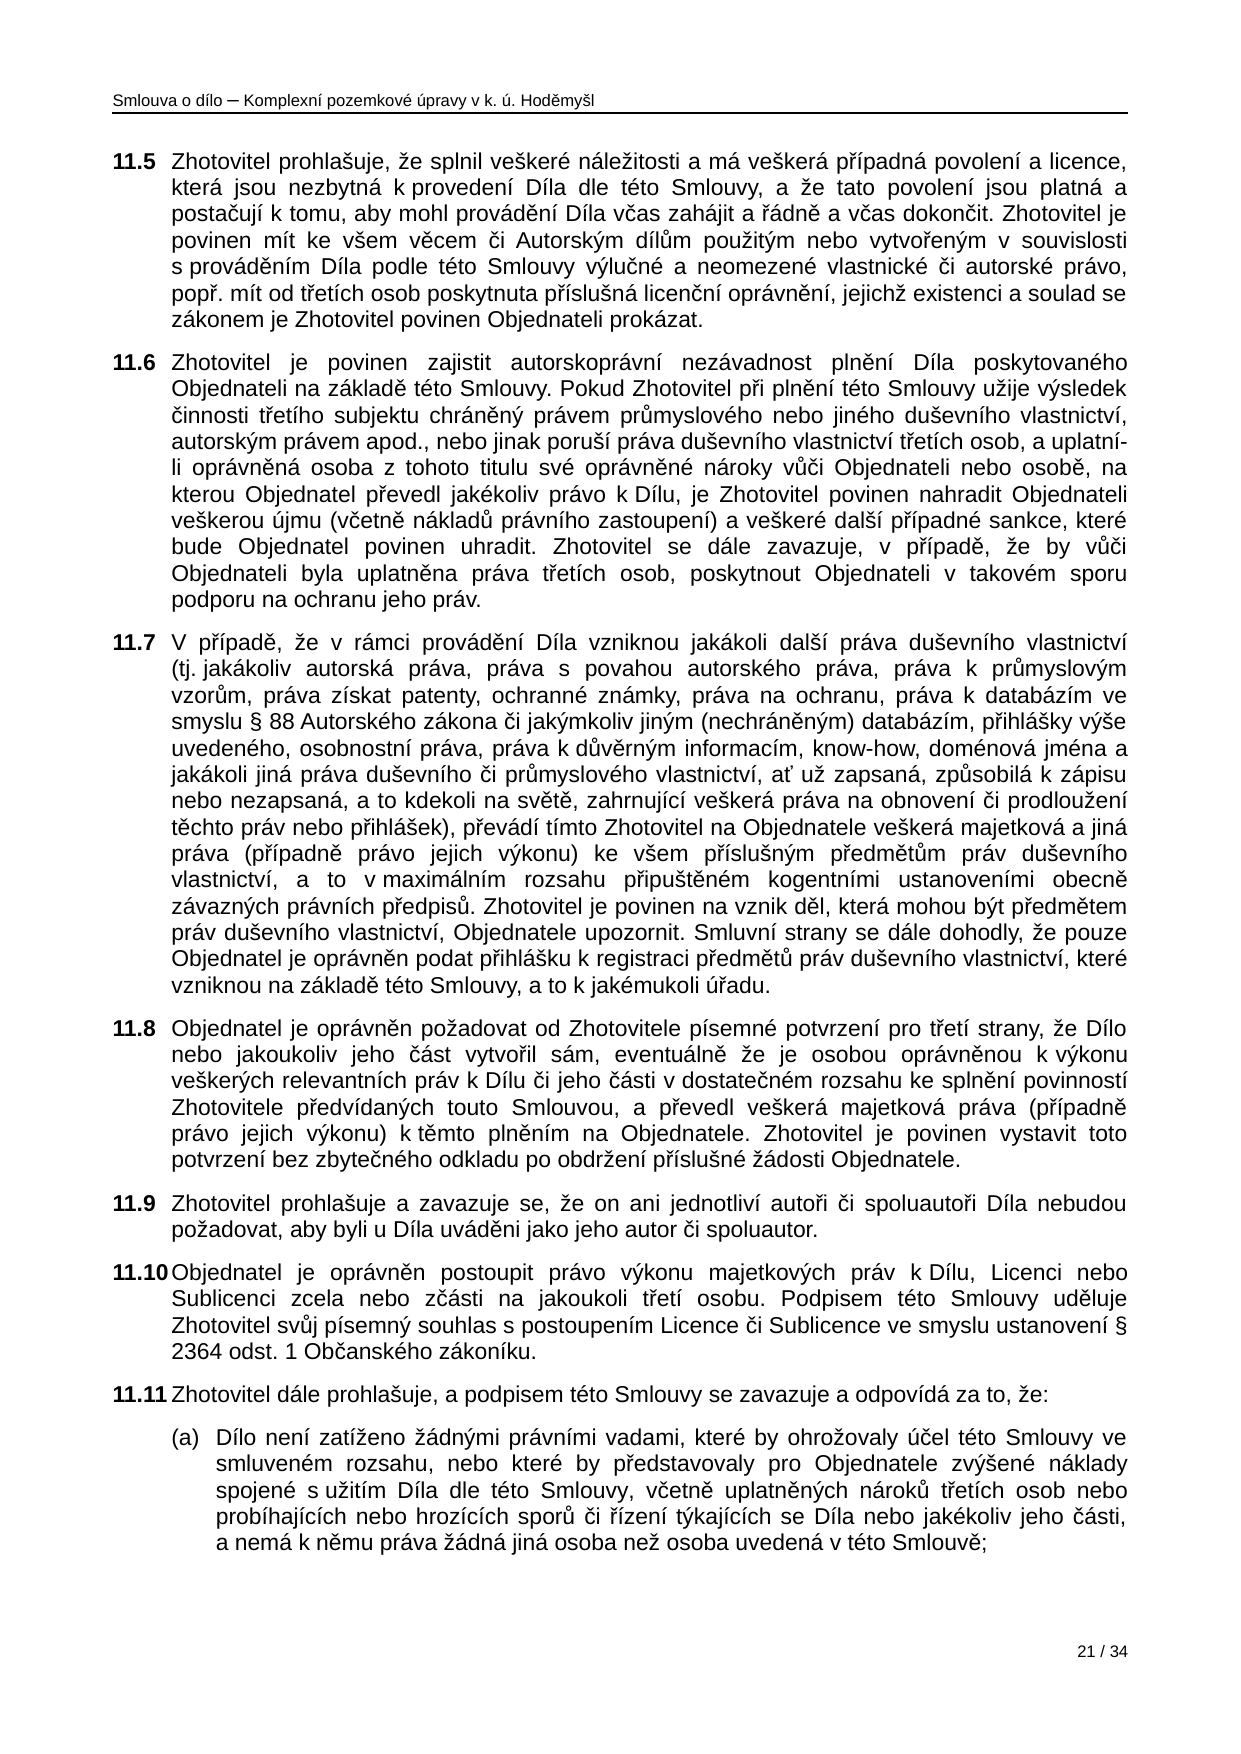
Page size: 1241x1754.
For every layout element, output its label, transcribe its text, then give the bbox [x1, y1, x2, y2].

text Objednatel je oprávněn postoupit právo výkonu majetkových práv k Dílu, Licenci nebo Sublicenci zcela nebo zčásti na jakoukoli třetí osobu. Podpisem této Smlouvy uděluje Zhotovitel svůj písemný souhlas s postoupením Licence či Sublicence ve smyslu ustanovení § 2364 odst. 1 Občanského zákoníku. [112, 1259, 1128, 1364]
text V případě, že v rámci provádění Díla vzniknou jakákoli další práva duševního vlastnictví (tj. jakákoliv autorská práva, práva s povahou autorského práva, práva k průmyslovým vzorům, práva získat patenty, ochranné známky, práva na ochranu, práva k databázím ve smyslu § 88 Autorského zákona či jakýmkoliv jiným (nechráněným) databázím, přihlášky výše uvedeného, osobnostní práva, práva k důvěrným informacím, know-how, doménová jména a jakákoli jiná práva duševního či průmyslového vlastnictví, ať už zapsaná, způsobilá k zápisu nebo nezapsaná, a to kdekoli na světě, zahrnující veškerá práva na obnovení či prodloužení těchto práv nebo přihlášek), převádí tímto Zhotovitel na Objednatele veškerá majetková a jiná práva (případně právo jejich výkonu) ke všem příslušným předmětům práv duševního vlastnictví, a to v maximálním rozsahu připuštěném kogentními ustanoveními obecně závazných právních předpisů. Zhotovitel je povinen na vznik děl, která mohou být předmětem práv duševního vlastnictví, Objednatele upozornit. Smluvní strany se dále dohodly, že pouze Objednatel je oprávněn podat přihlášku k registraci předmětů práv duševního vlastnictví, které vzniknou na základě této Smlouvy, a to k jakémukoli úřadu. [112, 629, 1128, 998]
text Zhotovitel dále prohlašuje, a podpisem této Smlouvy se zavazuje a odpovídá za to, že: [112, 1381, 1128, 1407]
text Zhotovitel je povinen zajistit autorskoprávní nezávadnost plnění Díla poskytovaného Objednateli na základě této Smlouvy. Pokud Zhotovitel při plnění této Smlouvy užije výsledek činnosti třetího subjektu chráněný právem průmyslového nebo jiného duševního vlastnictví, autorským právem apod., nebo jinak poruší práva duševního vlastnictví třetích osob, a uplatní-li oprávněná osoba z tohoto titulu své oprávněné nároky vůči Objednateli nebo osobě, na kterou Objednatel převedl jakékoliv právo k Dílu, je Zhotovitel povinen nahradit Objednateli veškerou újmu (včetně nákladů právního zastoupení) a veškeré další případné sankce, které bude Objednatel povinen uhradit. Zhotovitel se dále zavazuje, v případě, že by vůči Objednateli byla uplatněna práva třetích osob, poskytnout Objednateli v takovém sporu podporu na ochranu jeho práv. [112, 349, 1128, 612]
text Zhotovitel prohlašuje a zavazuje se, že on ani jednotliví autoři či spoluautoři Díla nebudou požadovat, aby byli u Díla uváděni jako jeho autor či spoluautor. [112, 1189, 1128, 1242]
list Dílo není zatíženo žádnými právními vadami, které by ohrožovaly účel této Smlouvy ve smluveném rozsahu, nebo které by představovaly pro Objednatele zvýšené náklady spojené s užitím Díla dle této Smlouvy, včetně uplatněných nároků třetích osob nebo probíhajících nebo hrozících sporů či řízení týkajících se Díla nebo jakékoliv jeho části, a nemá k němu práva žádná jiná osoba než osoba uvedená v této Smlouvě; [171, 1424, 1128, 1556]
text Objednatel je oprávněn požadovat od Zhotovitele písemné potvrzení pro třetí strany, že Dílo nebo jakoukoliv jeho část vytvořil sám, eventuálně že je osobou oprávněnou k výkonu veškerých relevantních práv k Dílu či jeho části v dostatečném rozsahu ke splnění povinností Zhotovitele předvídaných touto Smlouvou, a převedl veškerá majetková práva (případně právo jejich výkonu) k těmto plněním na Objednatele. Zhotovitel je povinen vystavit toto potvrzení bez zbytečného odkladu po obdržení příslušné žádosti Objednatele. [112, 1015, 1128, 1173]
text Zhotovitel prohlašuje, že splnil veškeré náležitosti a má veškerá případná povolení a licence, která jsou nezbytná k provedení Díla dle této Smlouvy, a že tato povolení jsou platná a postačují k tomu, aby mohl provádění Díla včas zahájit a řádně a včas dokončit. Zhotovitel je povinen mít ke všem věcem či Autorským dílům použitým nebo vytvořeným v souvislosti s prováděním Díla podle této Smlouvy výlučné a neomezené vlastnické či autorské právo, popř. mít od třetích osob poskytnuta příslušná licenční oprávnění, jejichž existenci a soulad se zákonem je Zhotovitel povinen Objednateli prokázat. [112, 148, 1128, 332]
